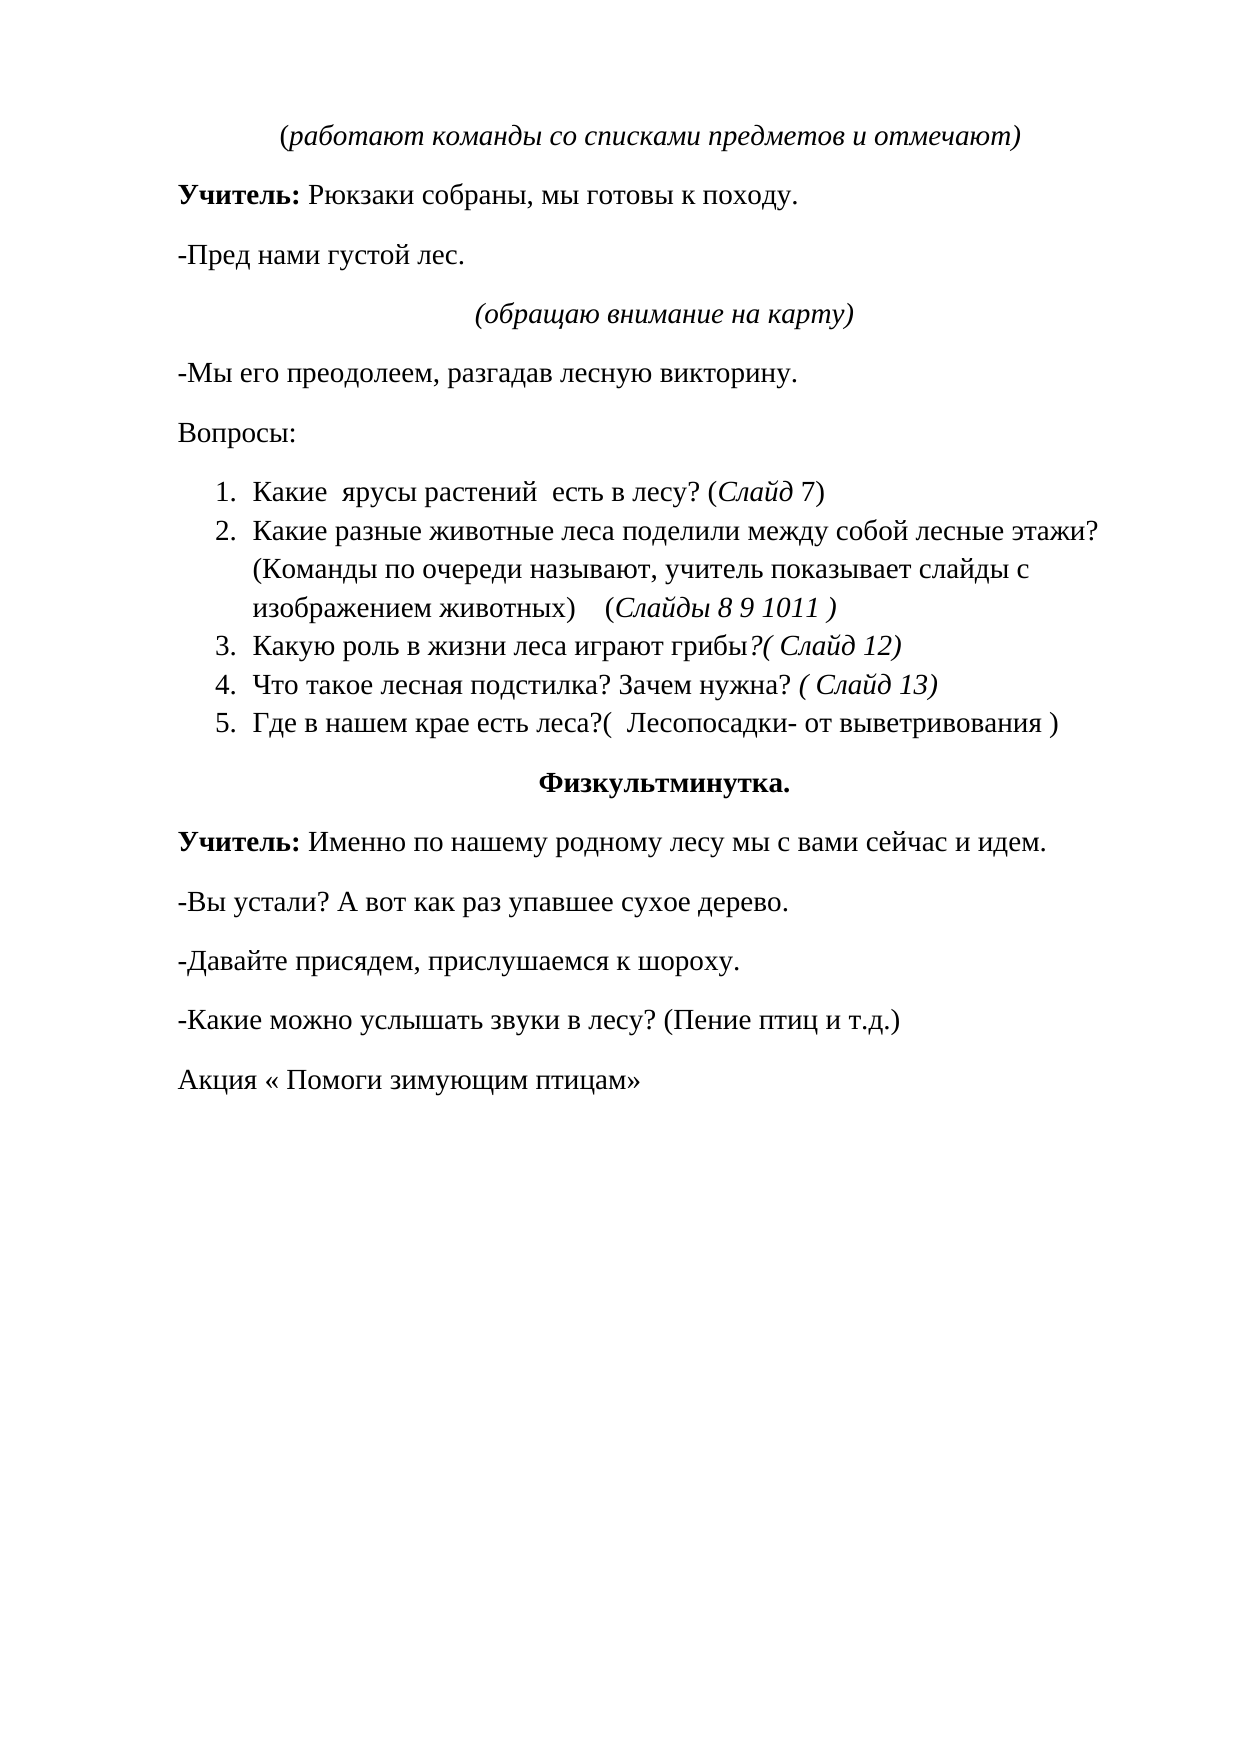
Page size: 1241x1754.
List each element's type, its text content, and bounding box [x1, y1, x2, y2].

text Физкультминутка. [177, 765, 1152, 798]
text Вопросы: [177, 415, 1152, 448]
list Какие разные животные леса поделили между собой лесные этажи? (Команды по очереди называют, учитель показывает слайды с изображением животных) (Слайды 8 9 1011 ) [215, 513, 1152, 623]
text (обращаю внимание на карту) [177, 296, 1152, 330]
text Учитель: Рюкзаки собраны, мы готовы к походу. [177, 177, 1152, 211]
text -Вы устали? А вот как раз упавшее сухое дерево. [177, 884, 1152, 917]
text Акция « Помоги зимующим птицам» [177, 1062, 1152, 1095]
list Какую роль в жизни леса играют грибы?( Слайд 12) [215, 628, 1152, 662]
text -Давайте присядем, прислушаемся к шороху. [177, 943, 1152, 977]
list Где в нашем крае есть леса?( Лесопосадки- от выветривования ) [215, 706, 1152, 739]
text Учитель: Именно по нашему родному лесу мы с вами сейчас и идем. [177, 824, 1152, 858]
list Что такое лесная подстилка? Зачем нужна? ( Слайд 13) [215, 667, 1152, 701]
text -Какие можно услышать звуки в лесу? (Пение птиц и т.д.) [177, 1002, 1152, 1036]
text -Мы его преодолеем, разгадав лесную викторину. [177, 356, 1152, 389]
text (работают команды со списками предметов и отмечают) [177, 118, 1152, 152]
list Какие ярусы растений есть в лесу? (Слайд 7) [215, 474, 1152, 508]
text -Пред нами густой лес. [177, 237, 1152, 270]
